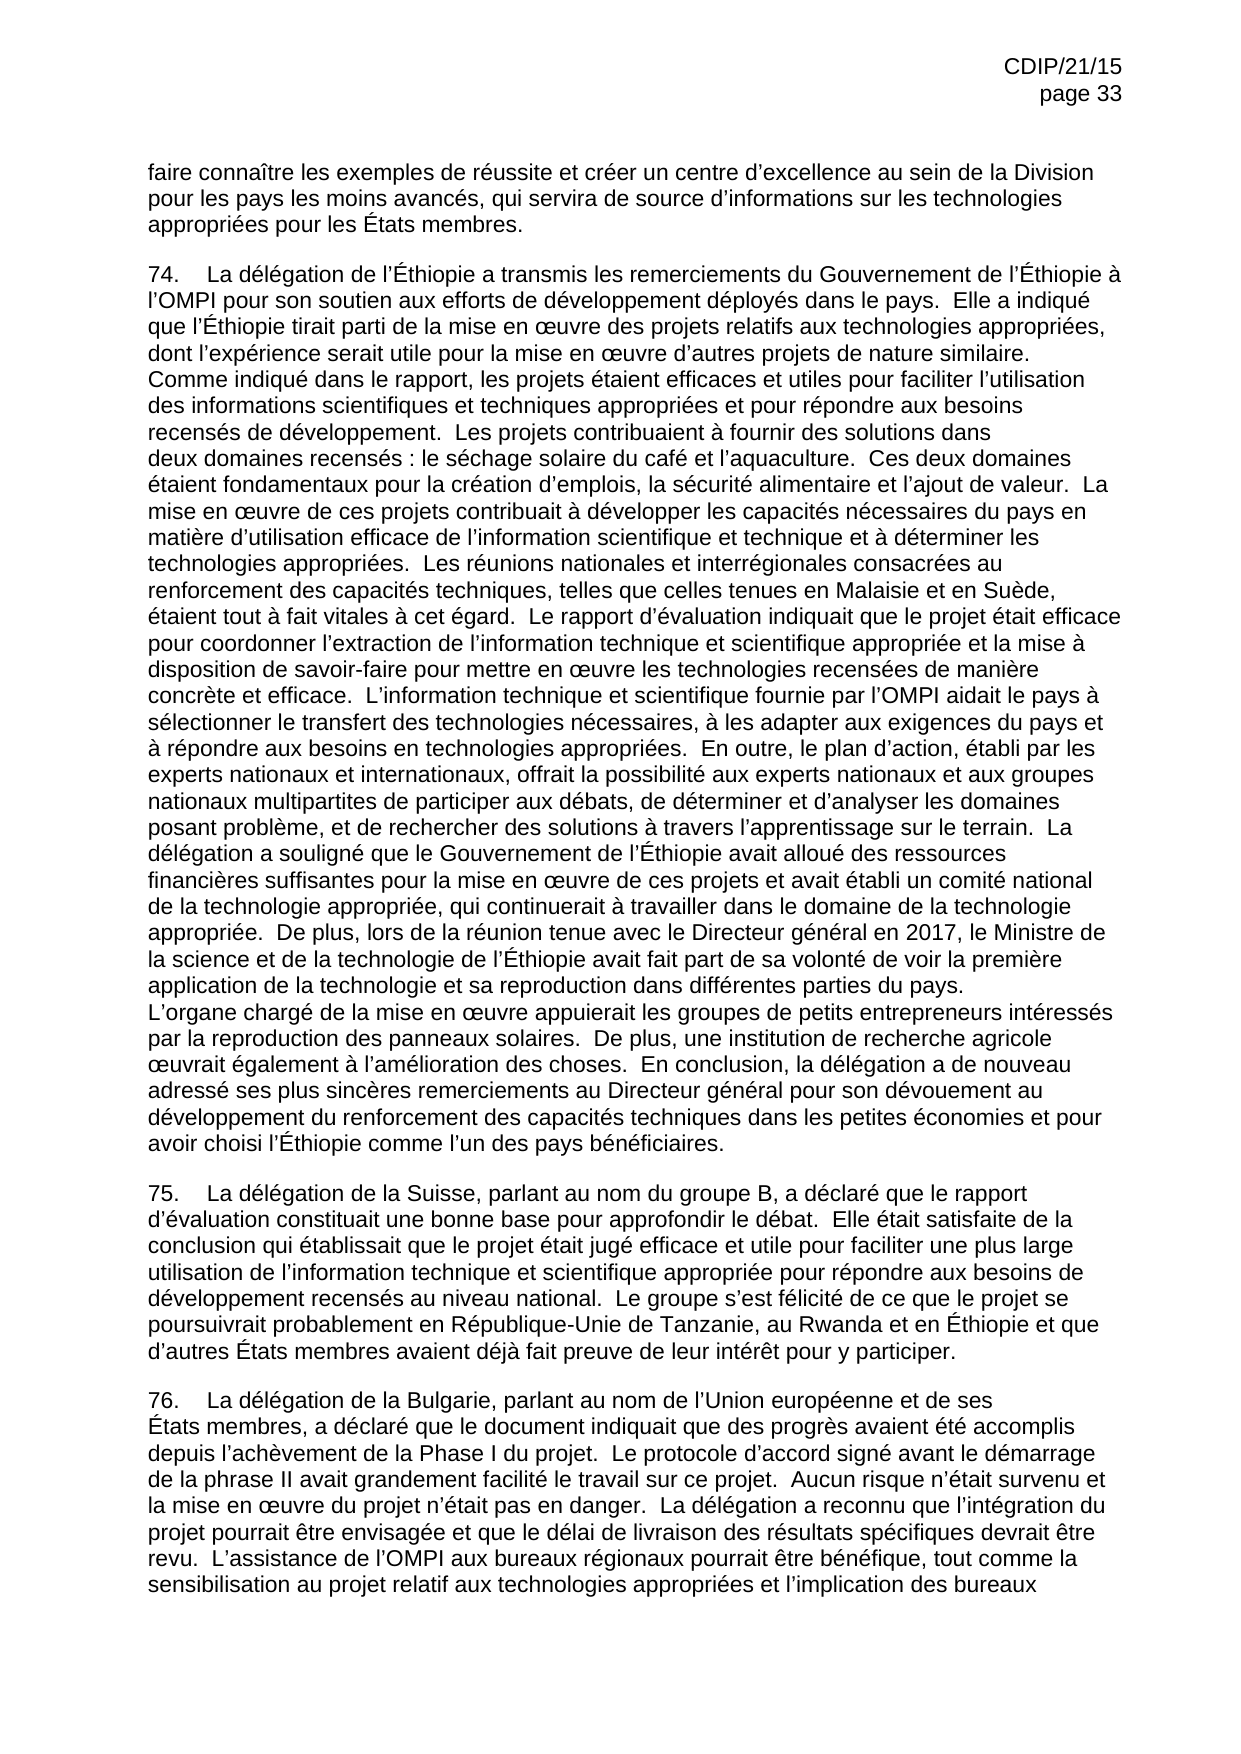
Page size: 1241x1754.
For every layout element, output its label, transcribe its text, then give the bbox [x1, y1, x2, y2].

text La délégation de l’Éthiopie a transmis les remerciements du Gouvernement de l’Éthiopie à l’OMPI pour son soutien aux efforts de développement déployés dans le pays. Elle a indiqué que l’Éthiopie tirait parti de la mise en œuvre des projets relatifs aux technologies appropriées, dont l’expérience serait utile pour la mise en œuvre d’autres projets de nature similaire. Comme indiqué dans le rapport, les projets étaient efficaces et utiles pour faciliter l’utilisation des informations scientifiques et techniques appropriées et pour répondre aux besoins recensés de développement. Les projets contribuaient à fournir des solutions dans deux domaines recensés : le séchage solaire du café et l’aquaculture. Ces deux domaines étaient fondamentaux pour la création d’emplois, la sécurité alimentaire et l’ajout de valeur. La mise en œuvre de ces projets contribuait à développer les capacités nécessaires du pays en matière d’utilisation efficace de l’information scientifique et technique et à déterminer les technologies appropriées. Les réunions nationales et interrégionales consacrées au renforcement des capacités techniques, telles que celles tenues en Malaisie et en Suède, étaient tout à fait vitales à cet égard. Le rapport d’évaluation indiquait que le projet était efficace pour coordonner l’extraction de l’information technique et scientifique appropriée et la mise à disposition de savoir-faire pour mettre en œuvre les technologies recensées de manière concrète et efficace. L’information technique et scientifique fournie par l’OMPI aidait le pays à sélectionner le transfert des technologies nécessaires, à les adapter aux exigences du pays et à répondre aux besoins en technologies appropriées. En outre, le plan d’action, établi par les experts nationaux et internationaux, offrait la possibilité aux experts nationaux et aux groupes nationaux multipartites de participer aux débats, de déterminer et d’analyser les domaines posant problème, et de rechercher des solutions à travers l’apprentissage sur le terrain. La délégation a souligné que le Gouvernement de l’Éthiopie avait alloué des ressources financières suffisantes pour la mise en œuvre de ces projets et avait établi un comité national de la technologie appropriée, qui continuerait à travailler dans le domaine de la technologie appropriée. De plus, lors de la réunion tenue avec le Directeur général en 2017, le Ministre de la science et de la technologie de l’Éthiopie avait fait part de sa volonté de voir la première application de la technologie et sa reproduction dans différentes parties du pays. L’organe chargé de la mise en œuvre appuierait les groupes de petits entrepreneurs intéressés par la reproduction des panneaux solaires. De plus, une institution de recherche agricole œuvrait également à l’amélioration des choses. En conclusion, la délégation a de nouveau adressé ses plus sincères remerciements au Directeur général pour son dévouement au développement du renforcement des capacités techniques dans les petites économies et pour avoir choisi l’Éthiopie comme l’un des pays bénéficiaires. [148, 261, 1122, 1157]
text La délégation de la Suisse, parlant au nom du groupe B, a déclaré que le rapport d’évaluation constituait une bonne base pour approfondir le débat. Elle était satisfaite de la conclusion qui établissait que le projet était jugé efficace et utile pour faciliter une plus large utilisation de l’information technique et scientifique appropriée pour répondre aux besoins de développement recensés au niveau national. Le groupe s’est félicité de ce que le projet se poursuivrait probablement en République-Unie de Tanzanie, au Rwanda et en Éthiopie et que d’autres États membres avaient déjà fait preuve de leur intérêt pour y participer. [148, 1179, 1122, 1364]
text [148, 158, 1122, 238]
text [148, 1387, 1122, 1598]
